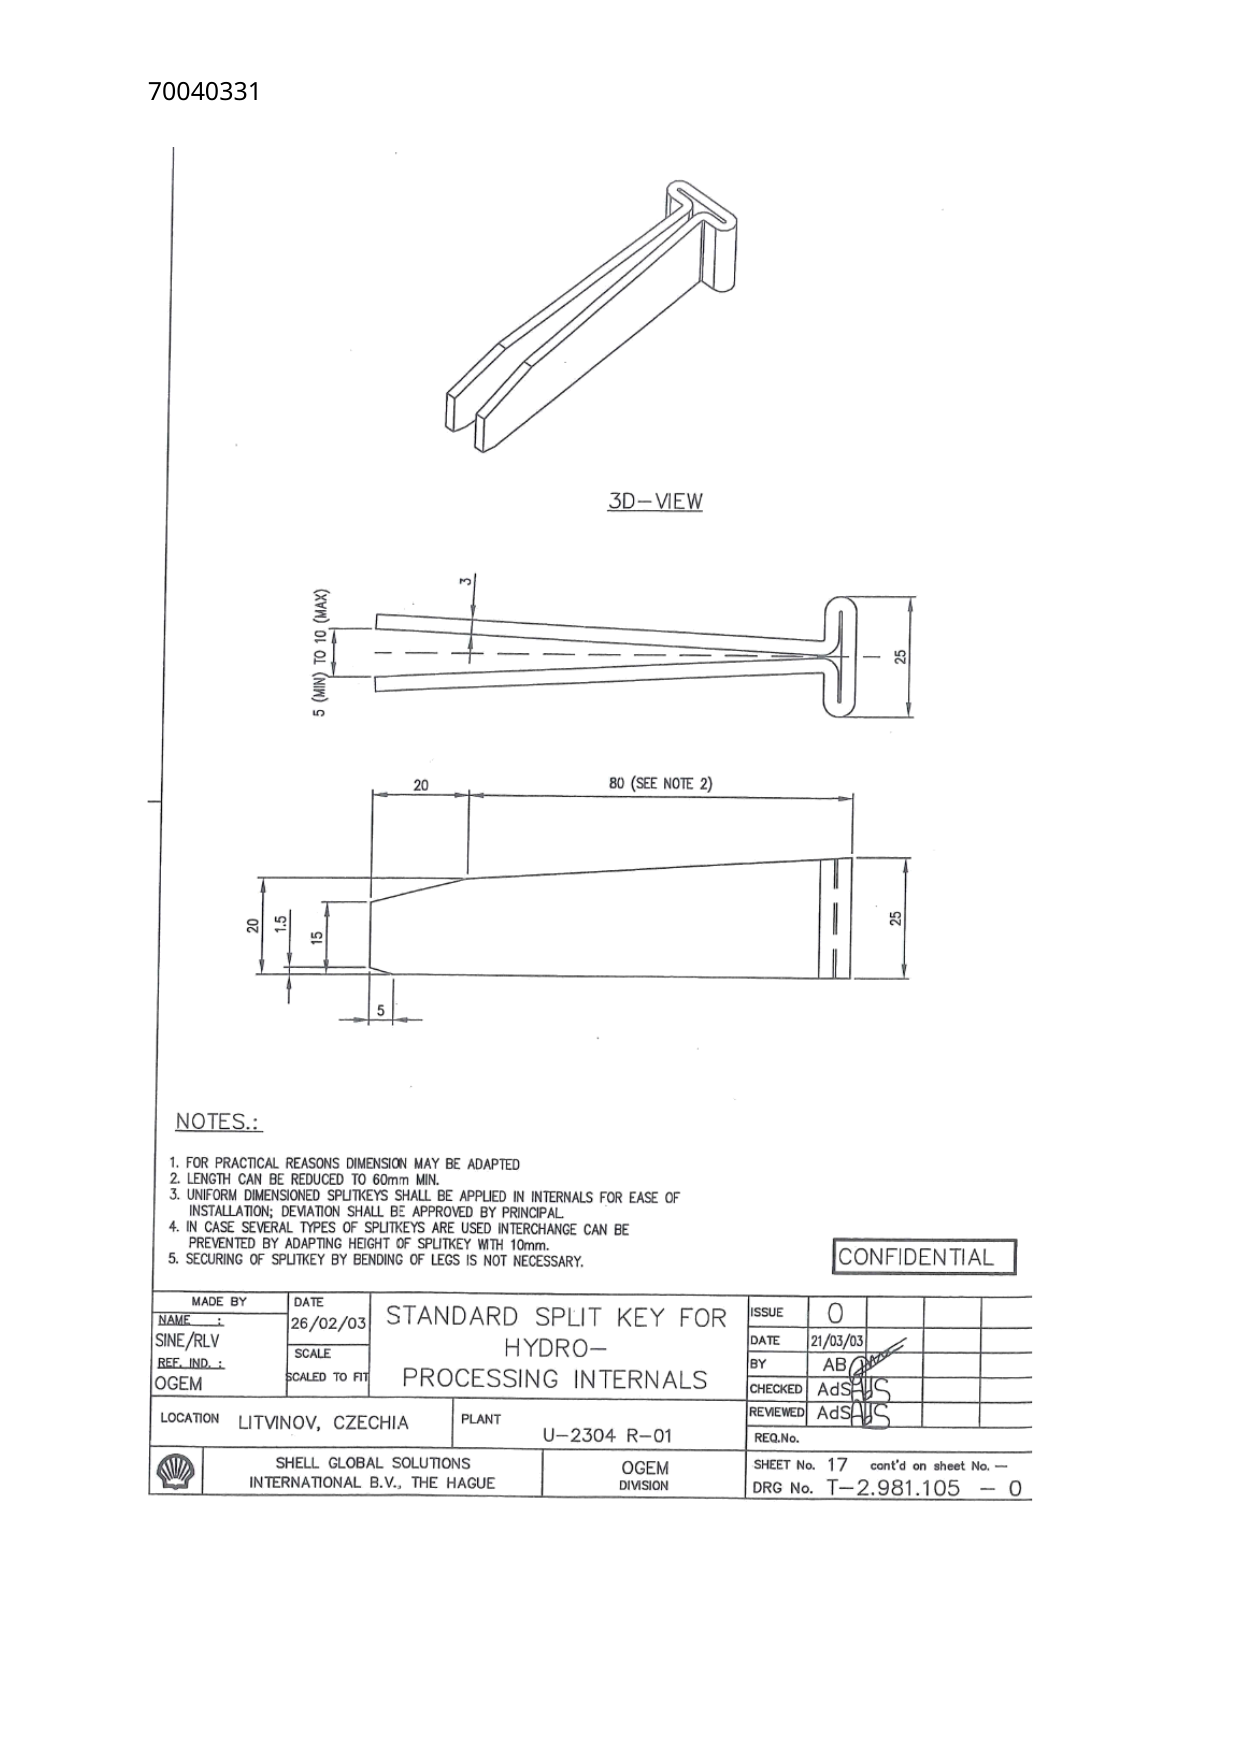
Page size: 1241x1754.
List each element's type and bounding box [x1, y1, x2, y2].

picture [147, 147, 1033, 1503]
